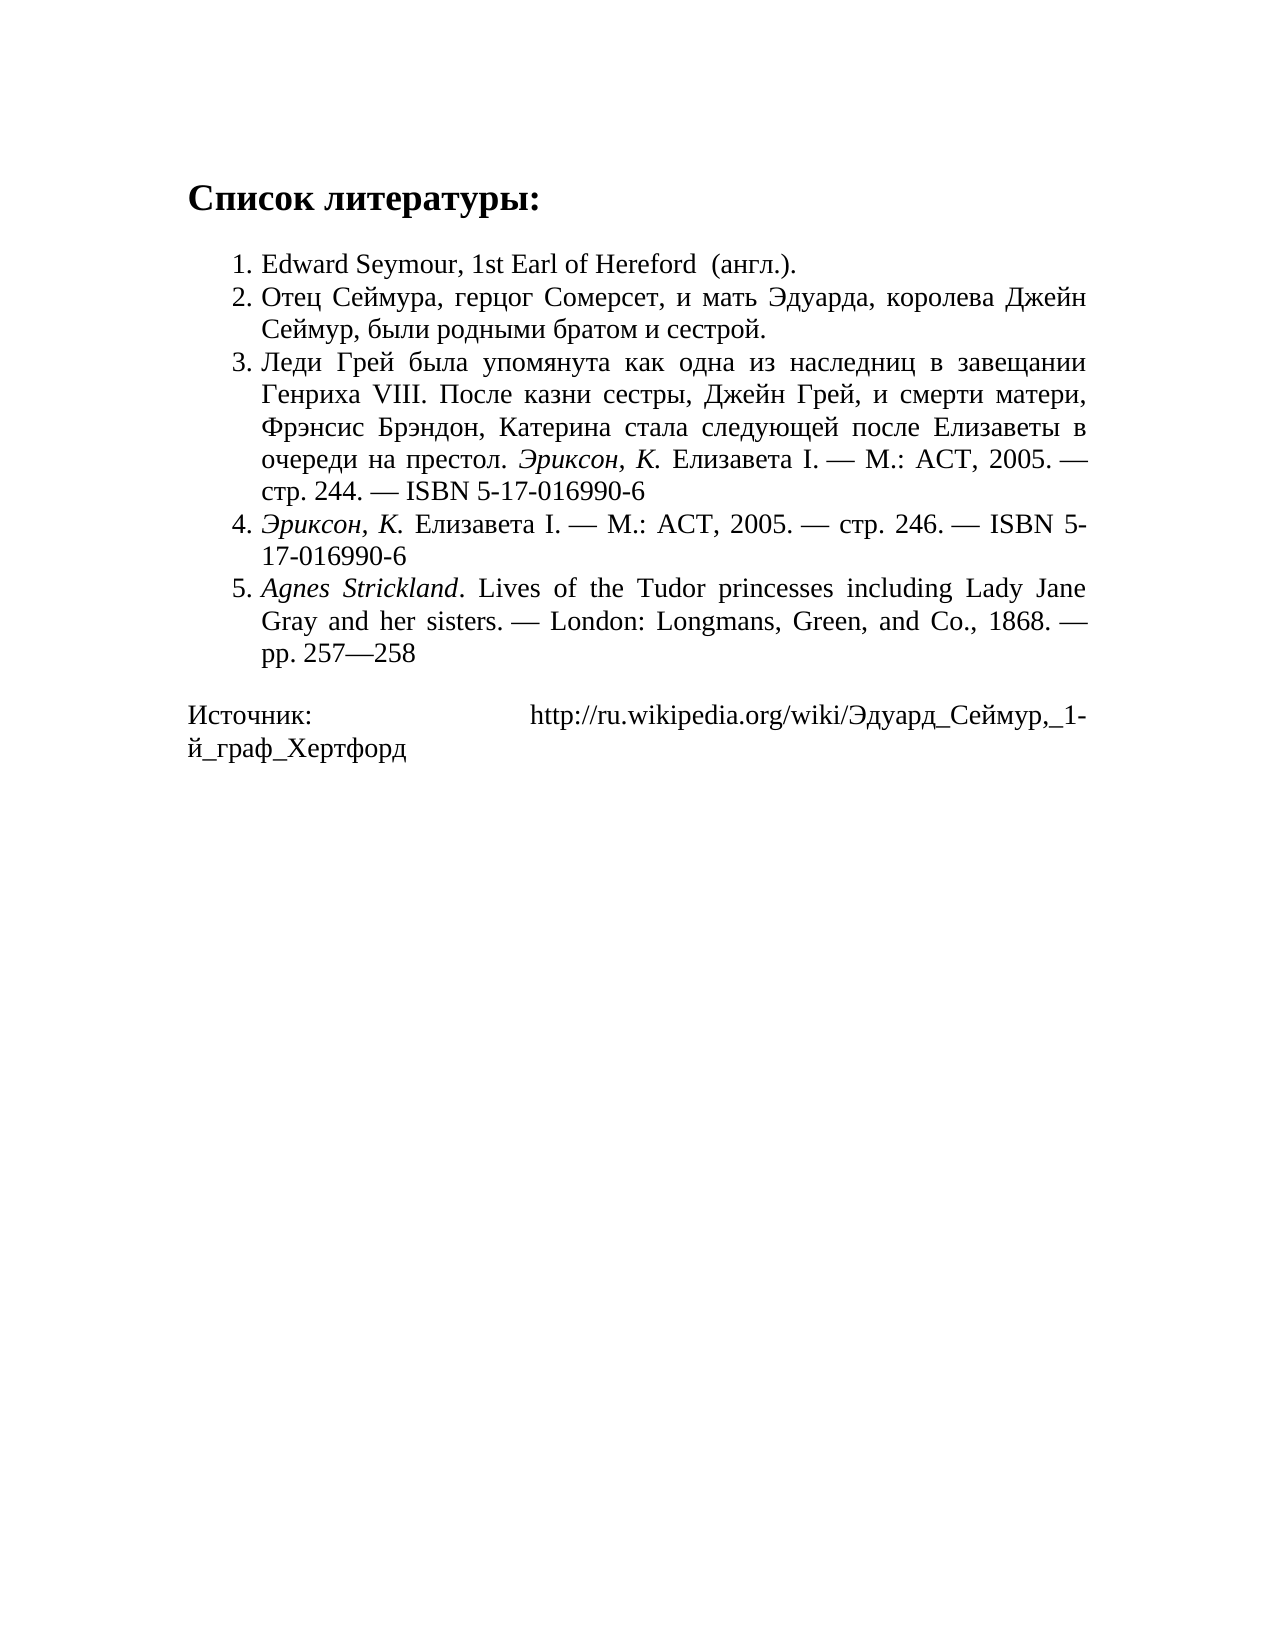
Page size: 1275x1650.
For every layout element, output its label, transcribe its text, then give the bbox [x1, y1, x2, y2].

text Источник: http://ru.wikipedia.org/wiki/Эдуард_Сеймур,_1-й_граф_Хертфорд [187, 698, 1087, 763]
list Edward Seymour, 1st Earl of Hereford (англ.). [232, 248, 1087, 280]
list Отец Сеймура, герцог Сомерсет, и мать Эдуарда, королева Джейн Сеймур, были родными братом и сестрой. [232, 280, 1087, 345]
list Agnes Strickland. Lives of the Tudor princesses including Lady Jane Gray and her sisters. — London: Longmans, Green, and Co., 1868. — pp. 257—258 [232, 572, 1087, 669]
list Список литературы: [187, 175, 1087, 218]
list Леди Грей была упомянута как одна из наследниц в завещании Генриха VIII. После казни сестры, Джейн Грей, и смерти матери, Фрэнсис Брэндон, Катерина стала следующей после Елизаветы в очереди на престол. Эриксон, К. Елизавета I. — М.: АСТ, 2005. — стр. 244. — ISBN 5-17-016990-6 [232, 345, 1087, 507]
list Эриксон, К. Елизавета I. — М.: АСТ, 2005. — стр. 246. — ISBN 5-17-016990-6 [232, 507, 1087, 572]
